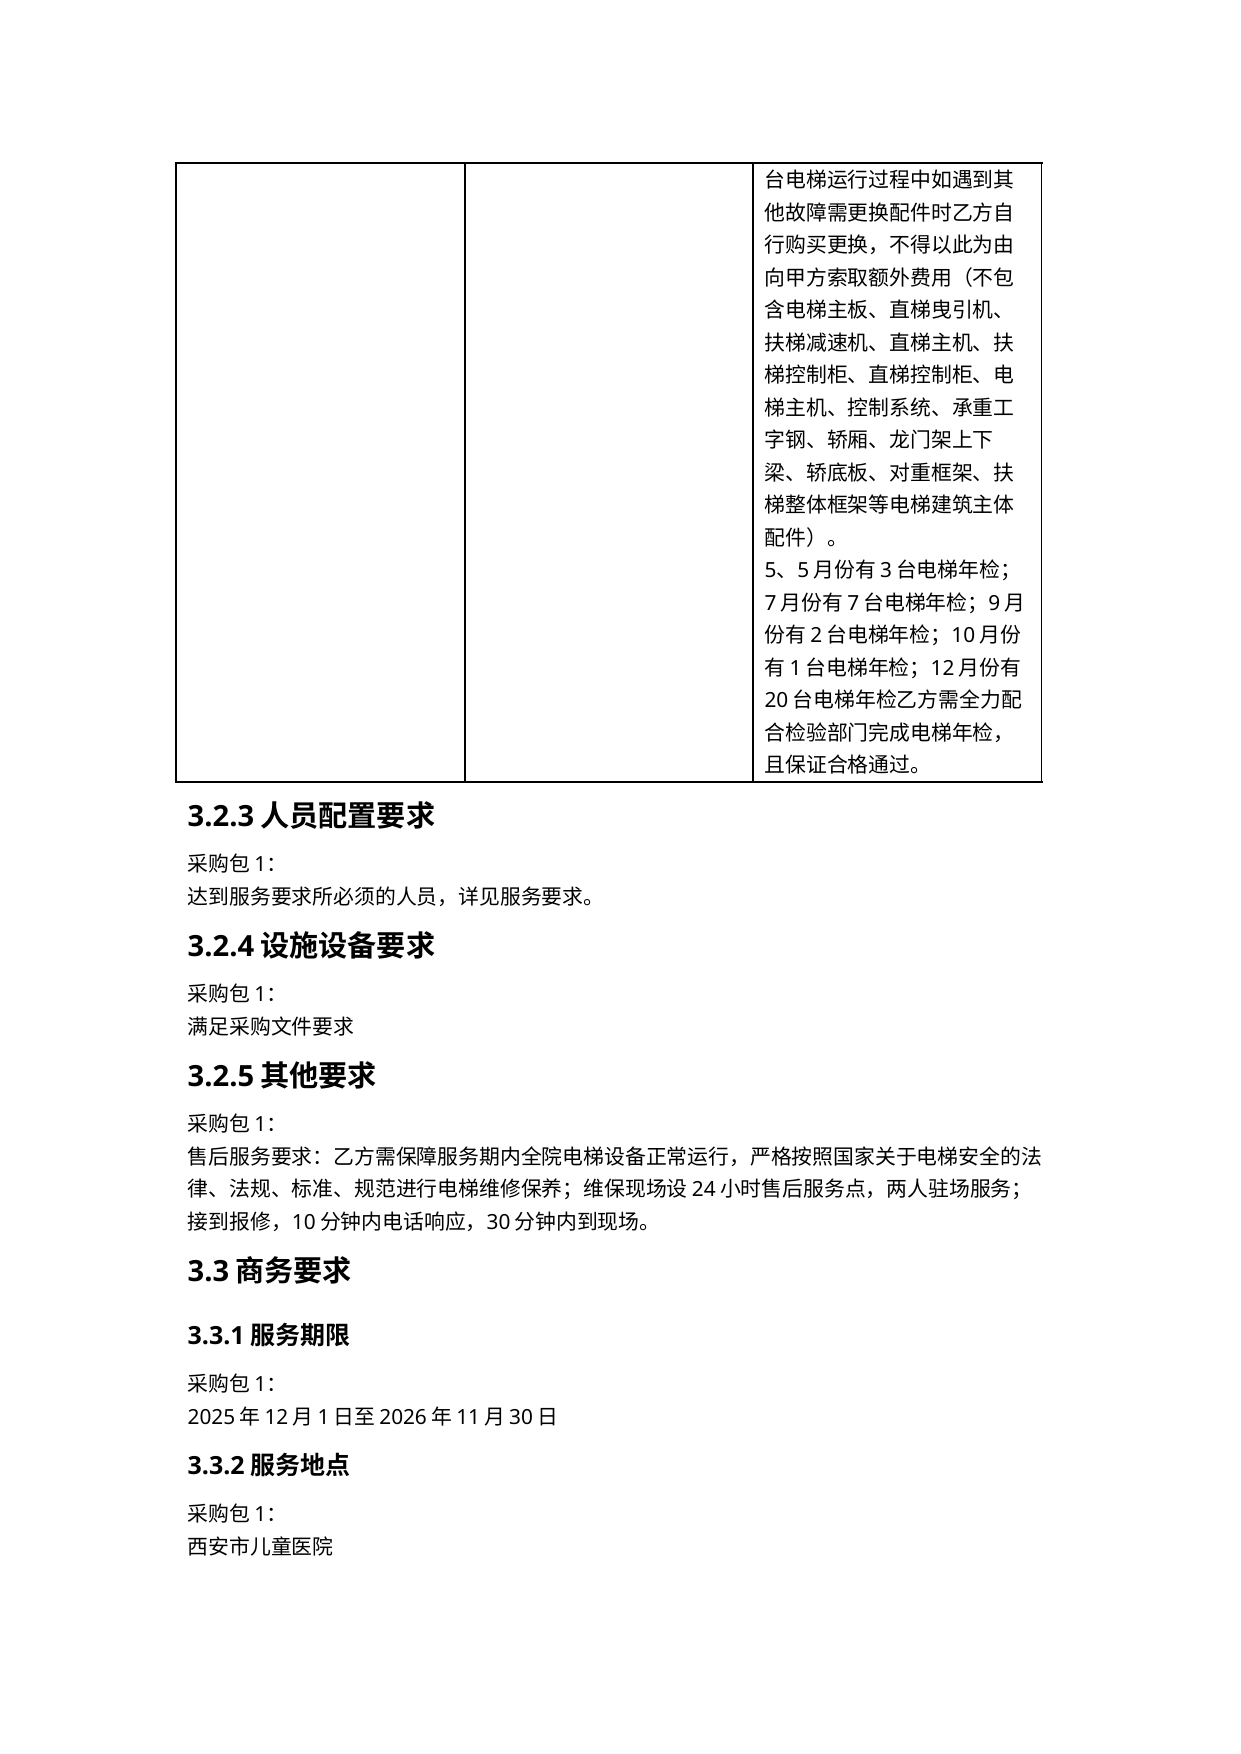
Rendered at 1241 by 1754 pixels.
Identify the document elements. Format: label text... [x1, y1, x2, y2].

table_cell 1 [177, 164, 464, 781]
text 售后服务要求：乙方需保障服务期内全院电梯设备正常运行，严格按照国家关于电梯安全的法律、法规、标准、规范进行电梯维修保养；维保现场设24小时售后服务点，两人驻场服务；接到报修，10分钟内电话响应，30分钟内到现场。 [187, 1140, 1053, 1238]
text 采购包1： [187, 978, 1053, 1010]
text 3.3商务要求 [187, 1238, 1053, 1303]
table_cell [466, 164, 752, 781]
text 3.2.4设施设备要求 [187, 913, 1053, 978]
text 西安市儿童医院 [187, 1530, 1053, 1563]
text 达到服务要求所必须的人员，详见服务要求。 [187, 880, 1053, 913]
text 2025年12月1日至2026年11月30日 [187, 1400, 1053, 1433]
text 3.2.3人员配置要求 [187, 783, 1053, 848]
text 采购包1： [187, 1108, 1053, 1140]
text 3.3.1服务期限 [187, 1303, 1053, 1368]
text 采购包1： [187, 1368, 1053, 1400]
text 采购包1： [187, 1498, 1053, 1530]
text 3.2.5其他要求 [187, 1043, 1053, 1108]
text 采购包1： [187, 848, 1053, 880]
text 满足采购文件要求 [187, 1010, 1053, 1043]
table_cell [754, 164, 1041, 781]
text 3.3.2服务地点 [187, 1433, 1053, 1498]
